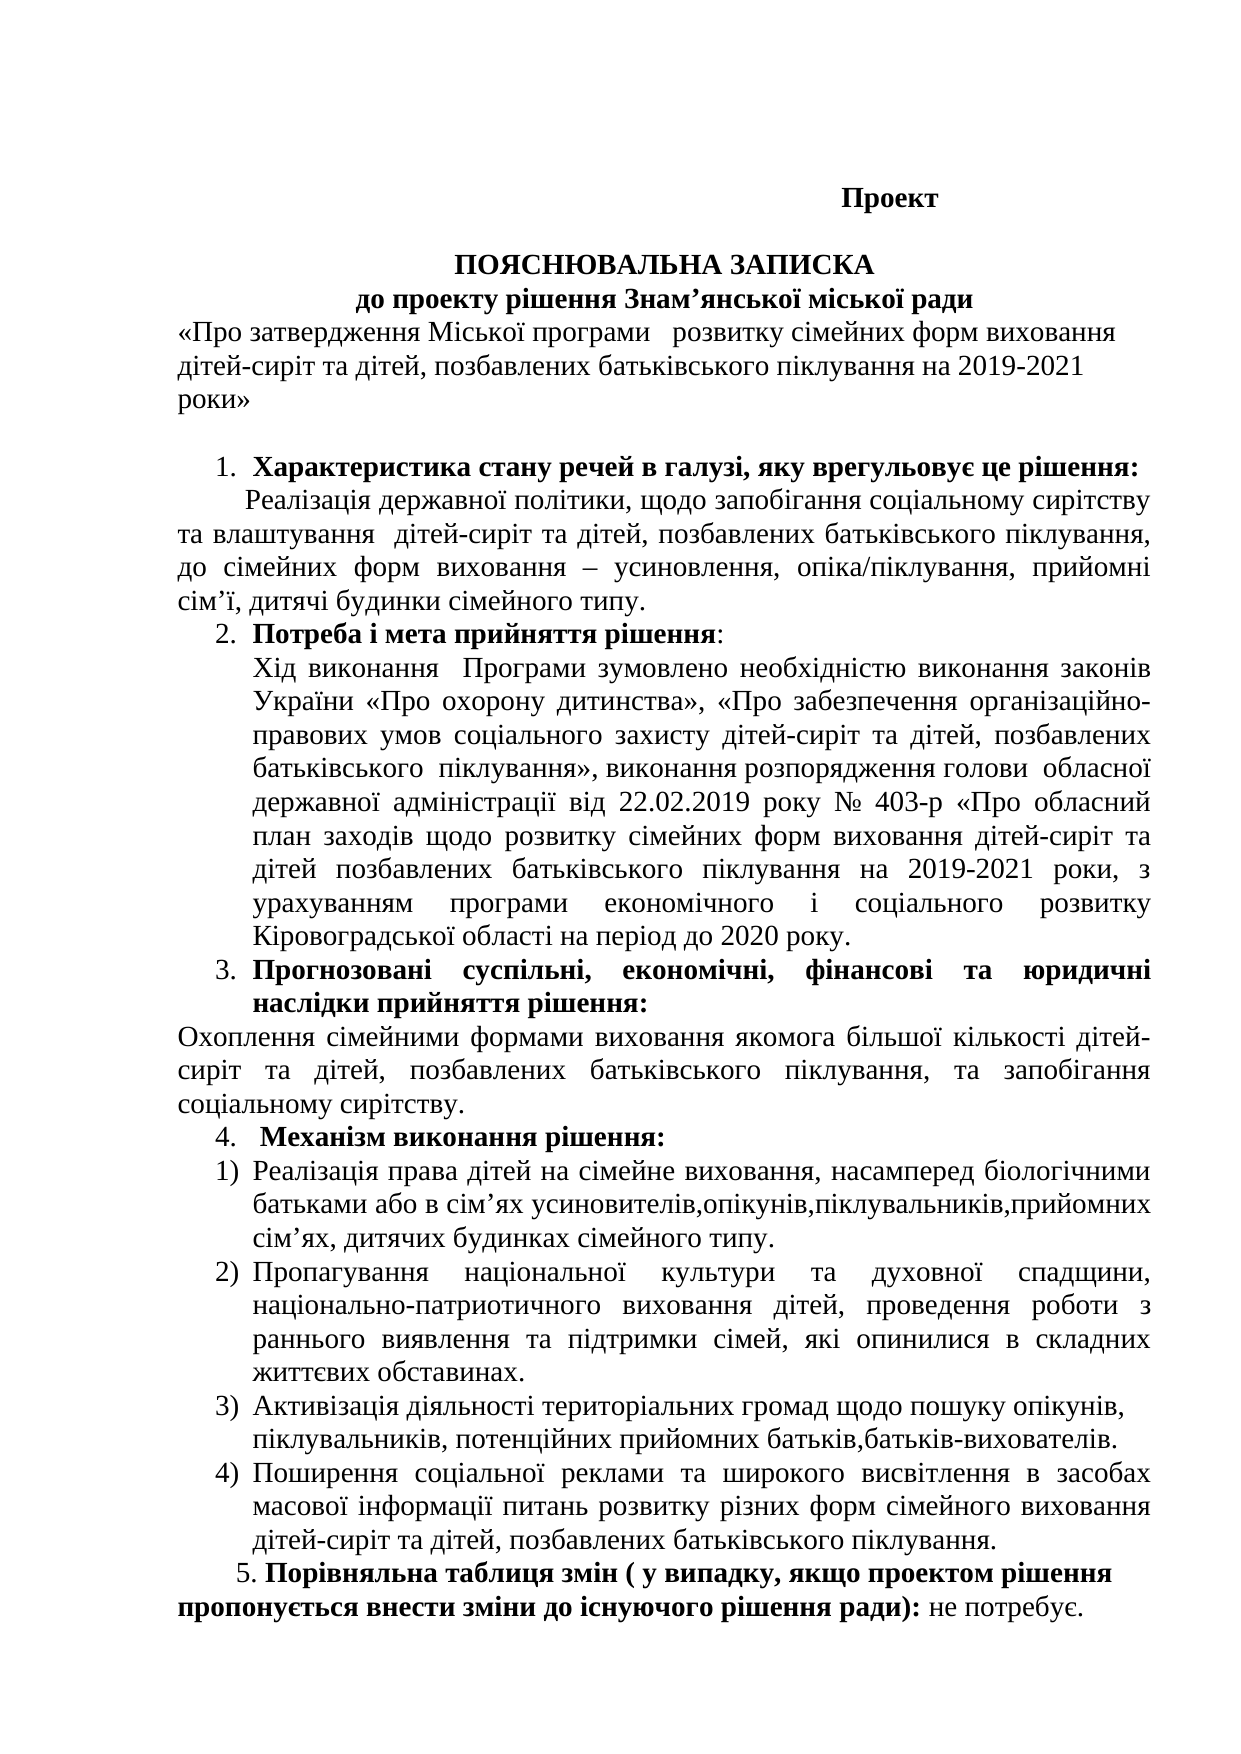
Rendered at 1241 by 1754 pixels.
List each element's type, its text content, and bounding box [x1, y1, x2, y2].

list Активізація діяльності територіальних громад щодо пошуку опікунів, піклувальників, потенційних прийомних батьків,батьків-вихователів. [215, 1388, 1152, 1455]
text ПОЯСНЮВАЛЬНА ЗАПИСКА [177, 247, 1152, 281]
text пропонується внести зміни до існуючого рішення ради): не потребує. [177, 1589, 1152, 1623]
list Поширення соціальної реклами та широкого висвітлення в засобах масової інформації питань розвитку різних форм сімейного виховання дітей-сиріт та дітей, позбавлених батьківського піклування. [215, 1455, 1152, 1556]
list Пропагування національної культури та духовної спадщини, національно-патриотичного виховання дітей, проведення роботи з раннього виявлення та підтримки сімей, які опинилися в складних життєвих обставинах. [215, 1254, 1152, 1388]
list Прогнозовані суспільні, економічні, фінансові та юридичні наслідки прийняття рішення: [215, 952, 1152, 1019]
text 5. Порівняльна таблиця змін ( у випадку, якщо проектом рішення [177, 1556, 1152, 1589]
text «Про затвердження Міської програми розвитку сімейних форм виховання [177, 314, 1152, 348]
text дітей-сиріт та дітей, позбавлених батьківського піклування на 2019-2021 роки» [177, 348, 1152, 415]
list Характеристика стану речей в галузі, яку врегульовує це рішення: [215, 449, 1152, 482]
text Проект [841, 118, 1152, 214]
title Реалізація державної політики, щодо запобігання соціальному сирітству та влаштування дітей-сиріт та дітей, позбавлених батьківського піклування, до сімейних форм виховання – усиновлення, опіка/піклування, прийомні сім’ї, дитячі будинки сімейного типу. [177, 482, 1152, 616]
list Потреба і мета прийняття рішення: [215, 616, 1152, 650]
text Хід виконання Програми зумовлено необхідністю виконання законів України «Про охорону дитинства», «Про забезпечення організаційно-правових умов соціального захисту дітей-сиріт та дітей, позбавлених батьківського піклування», виконання розпорядження голови обласної державної адміністрації від 22.02.2019 року № 403-р «Про обласний план заходів щодо розвитку сімейних форм виховання дітей-сиріт та дітей позбавлених батьківського піклування на 2019-2021 роки, з урахуванням програми економічного і соціального розвитку Кіровоградської області на період до 2020 року. [252, 650, 1152, 952]
text до проекту рішення Знам’янської міської ради [177, 281, 1152, 314]
text Охоплення сімейними формами виховання якомога більшої кількості дітей-сиріт та дітей, позбавлених батьківського піклування, та запобігання соціальному сирітству. [177, 1019, 1152, 1119]
list Реалізація права дітей на сімейне виховання, насамперед біологічними батьками або в сім’ях усиновителів,опікунів,піклувальників,прийомних сім’ях, дитячих будинках сімейного типу. [215, 1153, 1152, 1254]
list Механізм виконання рішення: [215, 1119, 1152, 1153]
